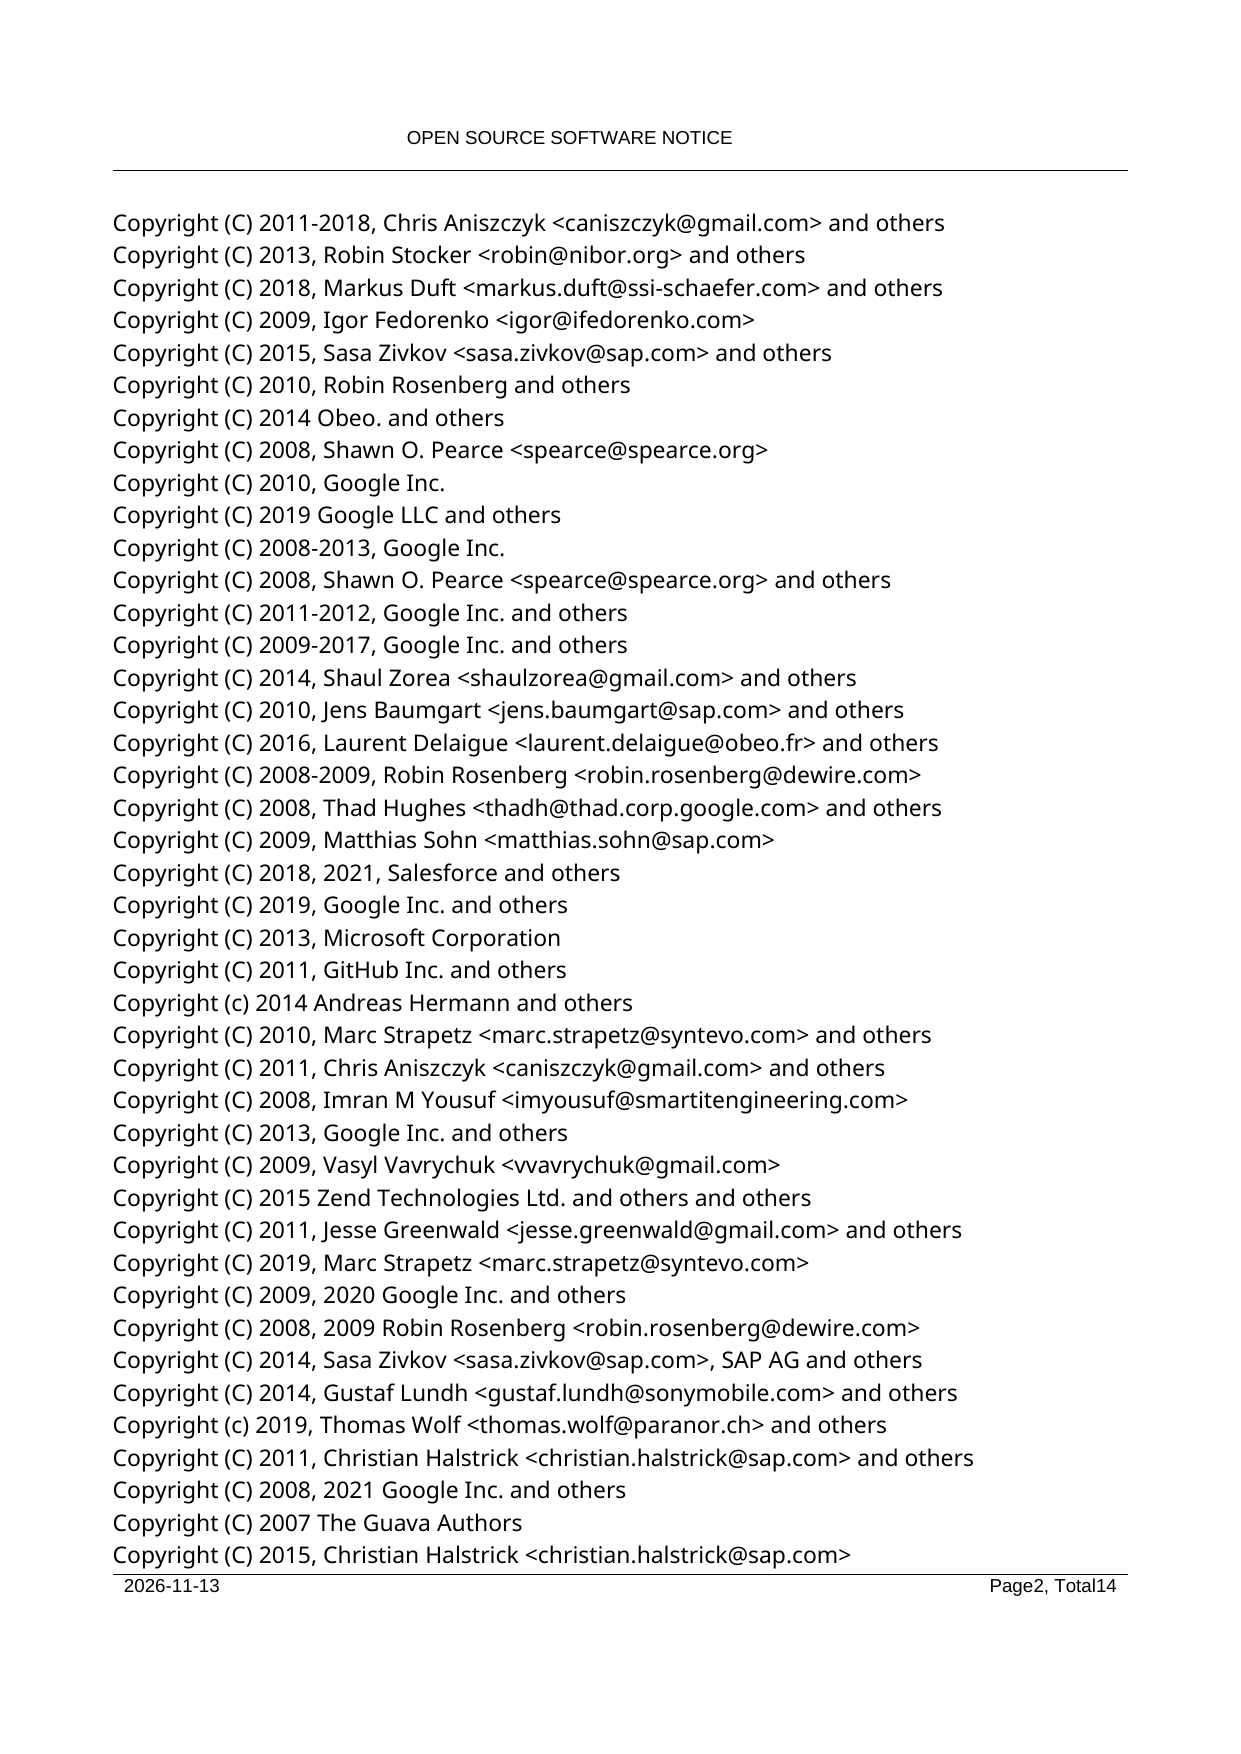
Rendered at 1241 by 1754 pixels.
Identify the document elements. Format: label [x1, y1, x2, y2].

text [112, 206, 1128, 1571]
